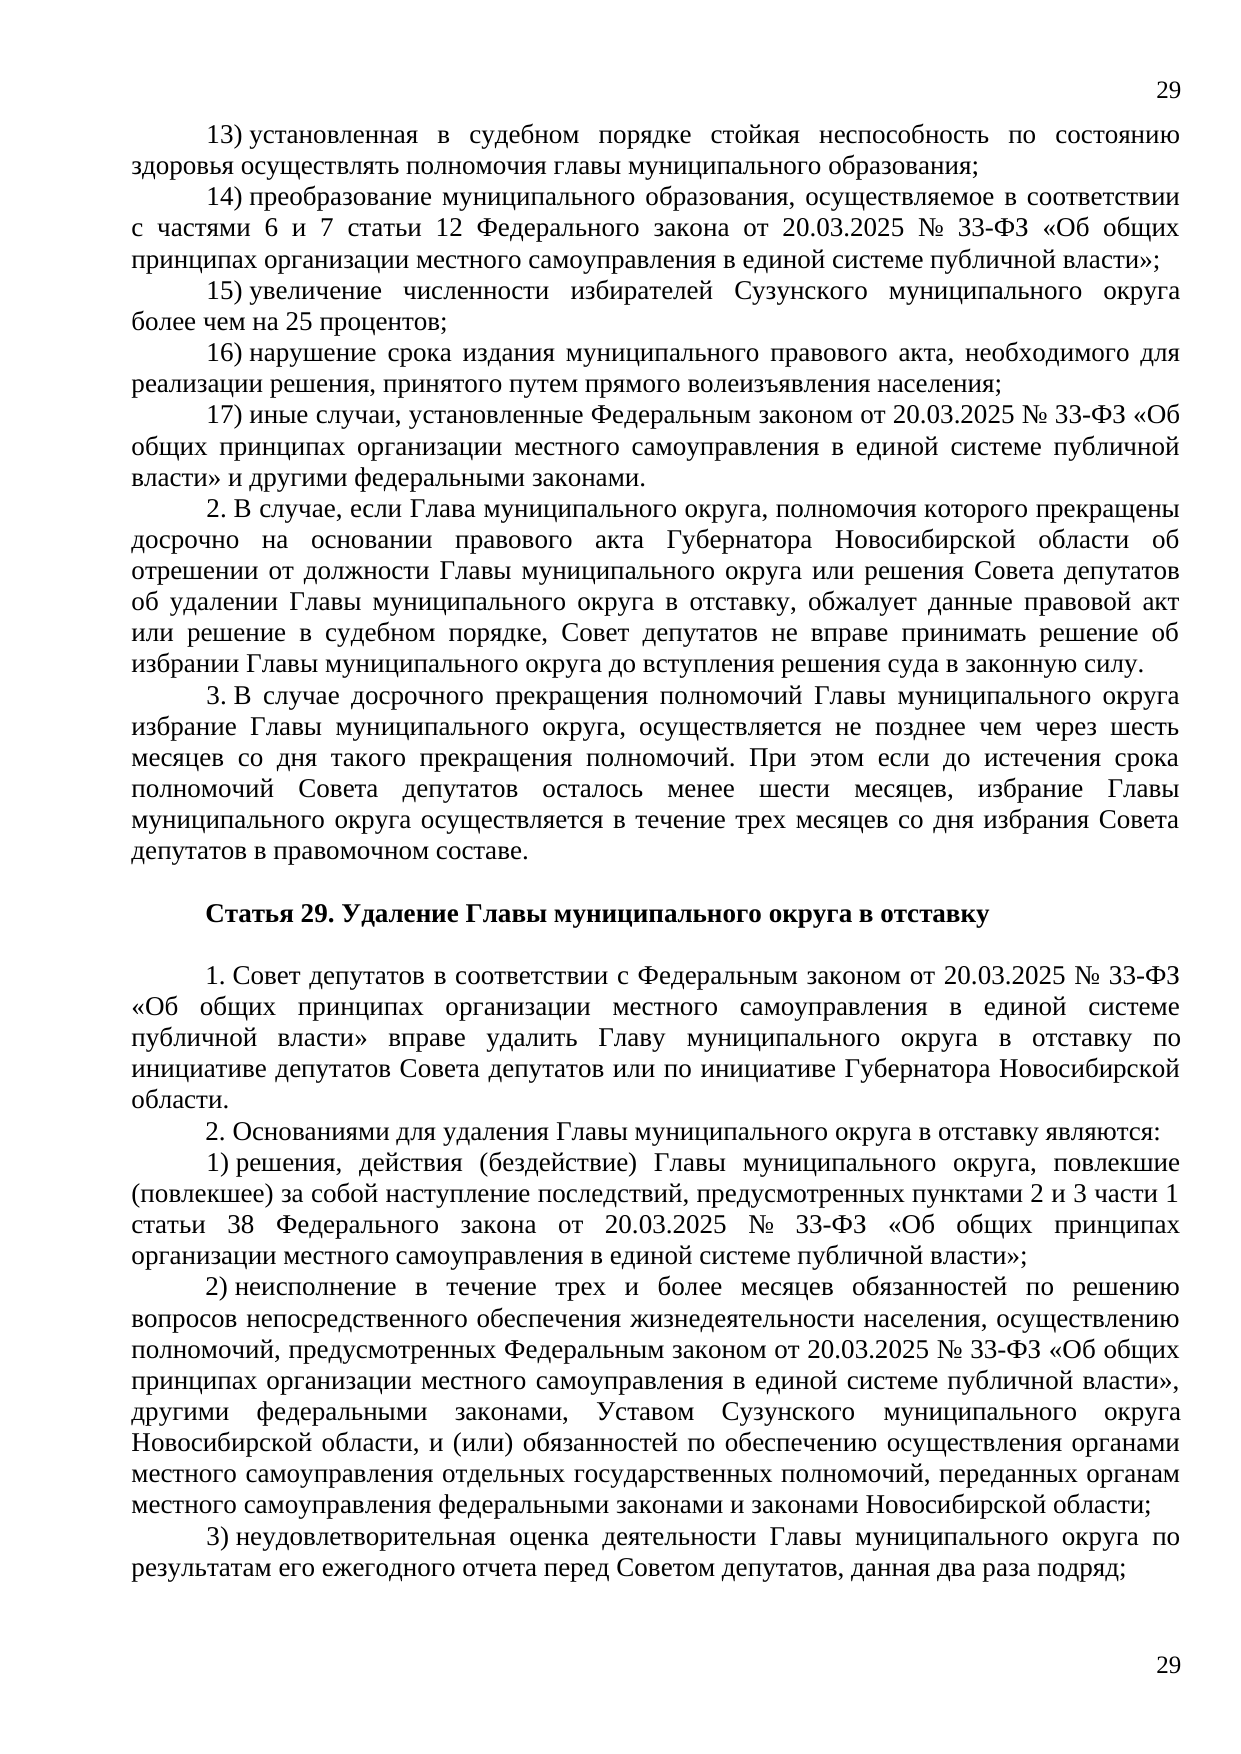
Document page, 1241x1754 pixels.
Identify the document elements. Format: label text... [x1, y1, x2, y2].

text 2. В случае, если Глава муниципального округа, полномочия которого прекращены досрочно на основании правового акта Губернатора Новосибирской области об отрешении от должности Главы муниципального округа или решения Совета депутатов об удалении Главы муниципального округа в отставку, обжалует данные правовой акт или решение в судебном порядке, Совет депутатов не вправе принимать решение об избрании Главы муниципального округа до вступления решения суда в законную силу. [131, 492, 1181, 679]
text 2) неисполнение в течение трех и более месяцев обязанностей по решению вопросов непосредственного обеспечения жизнедеятельности населения, осуществлению полномочий, предусмотренных Федеральным законом от 20.03.2025 № 33-ФЗ «Об общих принципах организации местного самоуправления в единой системе публичной власти», другими федеральными законами, Уставом Сузунского муниципального округа Новосибирской области, и (или) обязанностей по обеспечению осуществления органами местного самоуправления отдельных государственных полномочий, переданных органам местного самоуправления федеральными законами и законами Новосибирской области; [131, 1271, 1181, 1520]
subtitle Статья 29. Удаление Главы муниципального округа в отставку [131, 897, 1181, 928]
text 3) неудовлетворительная оценка деятельности Главы муниципального округа по результатам его ежегодного отчета перед Советом депутатов, данная два раза подряд; [131, 1520, 1181, 1582]
text 3. В случае досрочного прекращения полномочий Главы муниципального округа избрание Главы муниципального округа, осуществляется не позднее чем через шесть месяцев со дня такого прекращения полномочий. При этом если до истечения срока полномочий Совета депутатов осталось менее шести месяцев, избрание Главы муниципального округа осуществляется в течение трех месяцев со дня избрания Совета депутатов в правомочном составе. [131, 679, 1181, 866]
text 1) решения, действия (бездействие) Главы муниципального округа, повлекшие (повлекшее) за собой наступление последствий, предусмотренных пунктами 2 и 3 части 1 статьи 38 Федерального закона от 20.03.2025 № 33-ФЗ «Об общих принципах организации местного самоуправления в единой системе публичной власти»; [131, 1146, 1181, 1271]
text 13) установленная в судебном порядке стойкая неспособность по состоянию здоровья осуществлять полномочия главы муниципального образования; [131, 118, 1181, 180]
text 1. Совет депутатов в соответствии с Федеральным законом от 20.03.2025 № 33-ФЗ «Об общих принципах организации местного самоуправления в единой системе публичной власти» вправе удалить Главу муниципального округа в отставку по инициативе депутатов Совета депутатов или по инициативе Губернатора Новосибирской области. [131, 959, 1181, 1115]
text 14) преобразование муниципального образования, осуществляемое в соответствии с частями 6 и 7 статьи 12 Федерального закона от 20.03.2025 № 33-ФЗ «Об общих принципах организации местного самоуправления в единой системе публичной власти»; [131, 180, 1181, 274]
text 2. Основаниями для удаления Главы муниципального округа в отставку являются: [131, 1115, 1181, 1146]
text 17) иные случаи, установленные Федеральным законом от 20.03.2025 № 33-ФЗ «Об общих принципах организации местного самоуправления в единой системе публичной власти» и другими федеральными законами. [131, 398, 1181, 492]
text 15) увеличение численности избирателей Сузунского муниципального округа более чем на 25 процентов; [131, 274, 1181, 336]
text 16) нарушение срока издания муниципального правового акта, необходимого для реализации решения, принятого путем прямого волеизъявления населения; [131, 336, 1181, 398]
